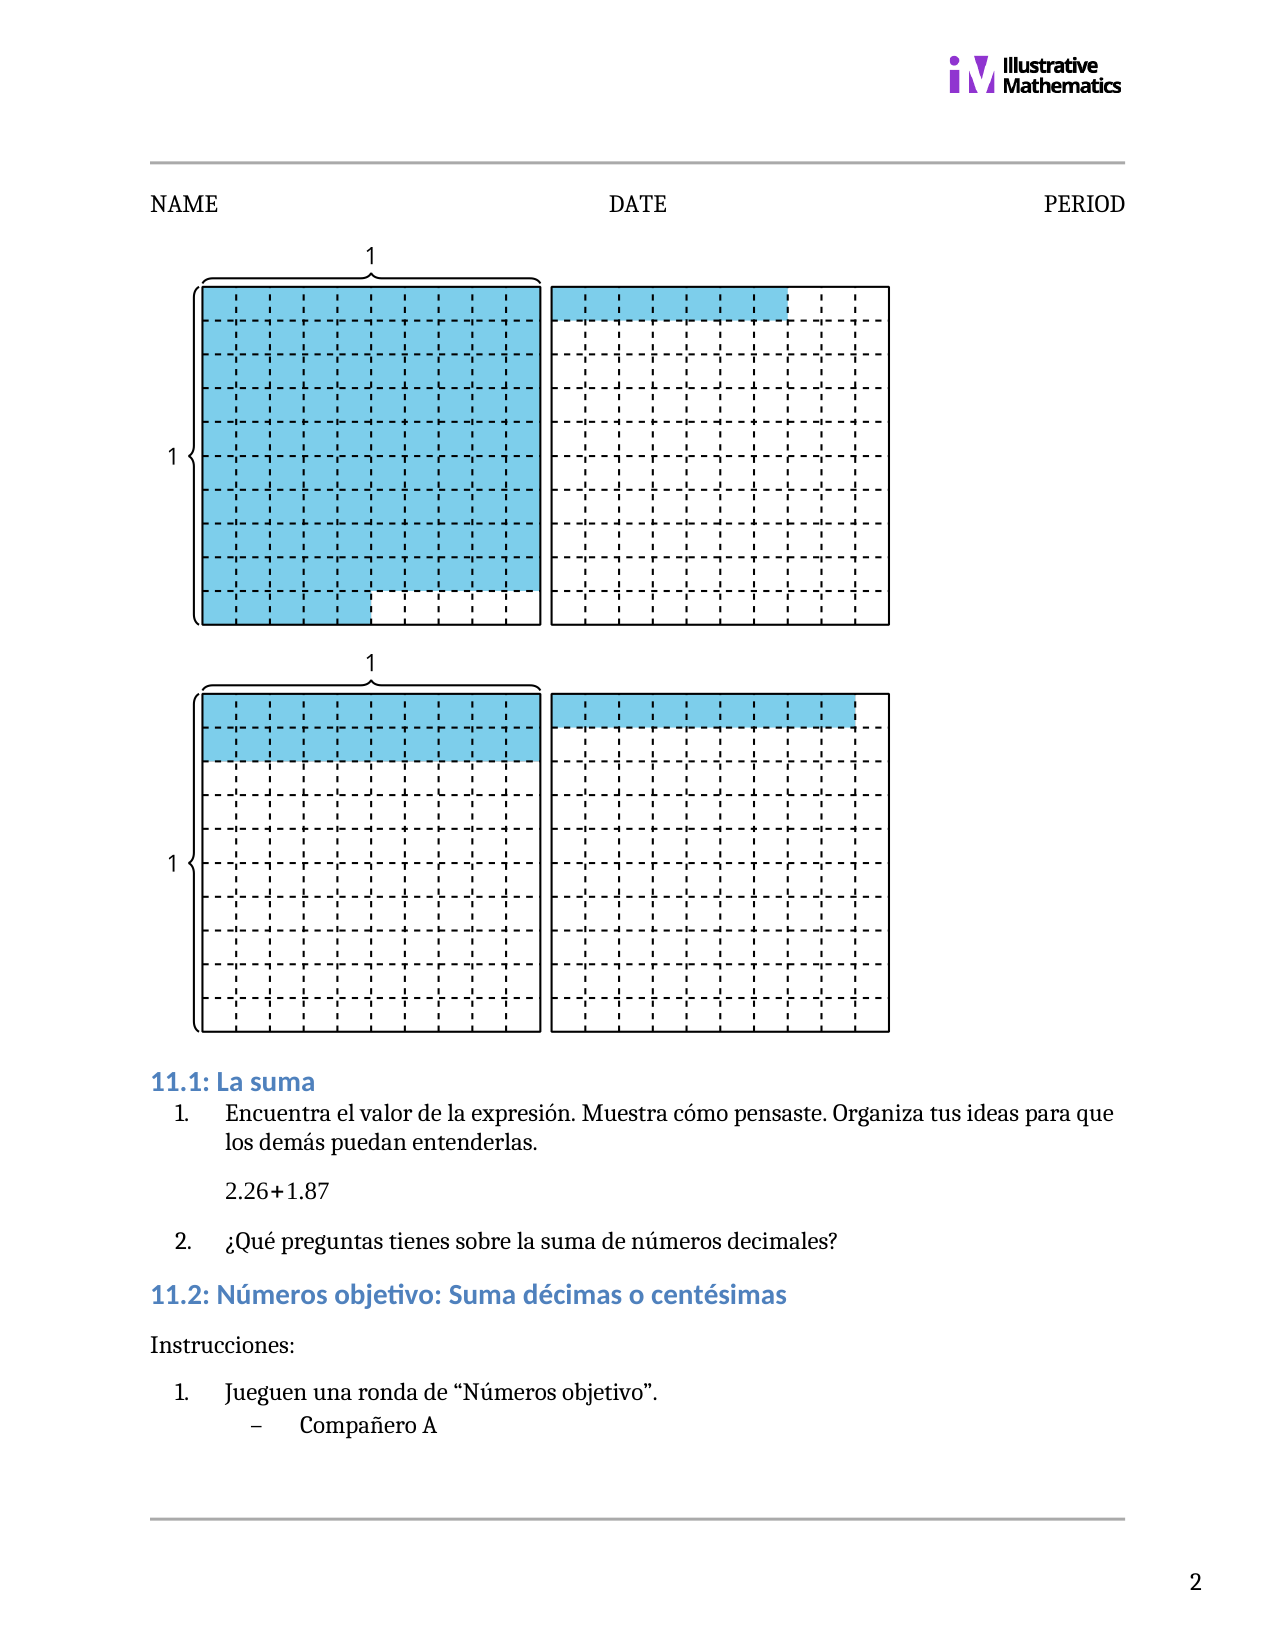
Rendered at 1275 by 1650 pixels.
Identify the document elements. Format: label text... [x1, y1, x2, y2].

list ¿Qué preguntas tienes sobre la suma de números decimales? [175, 1227, 1125, 1256]
list Compañero A [250, 1411, 1125, 1439]
subtitle 11.1: La suma [150, 1063, 1125, 1099]
picture [168, 654, 892, 1043]
list Encuentra el valor de la expresión. Muestra cómo pensaste. Organiza tus ideas para que los demás puedan entenderlas. [175, 1099, 1125, 1156]
text Instrucciones: [150, 1331, 1125, 1359]
subtitle 11.2: Números objetivo: Suma décimas o centésimas [150, 1276, 1125, 1312]
picture [168, 247, 892, 636]
list Jueguen una ronda de “Números objetivo”. [175, 1378, 1125, 1407]
picture [949, 55, 1121, 93]
